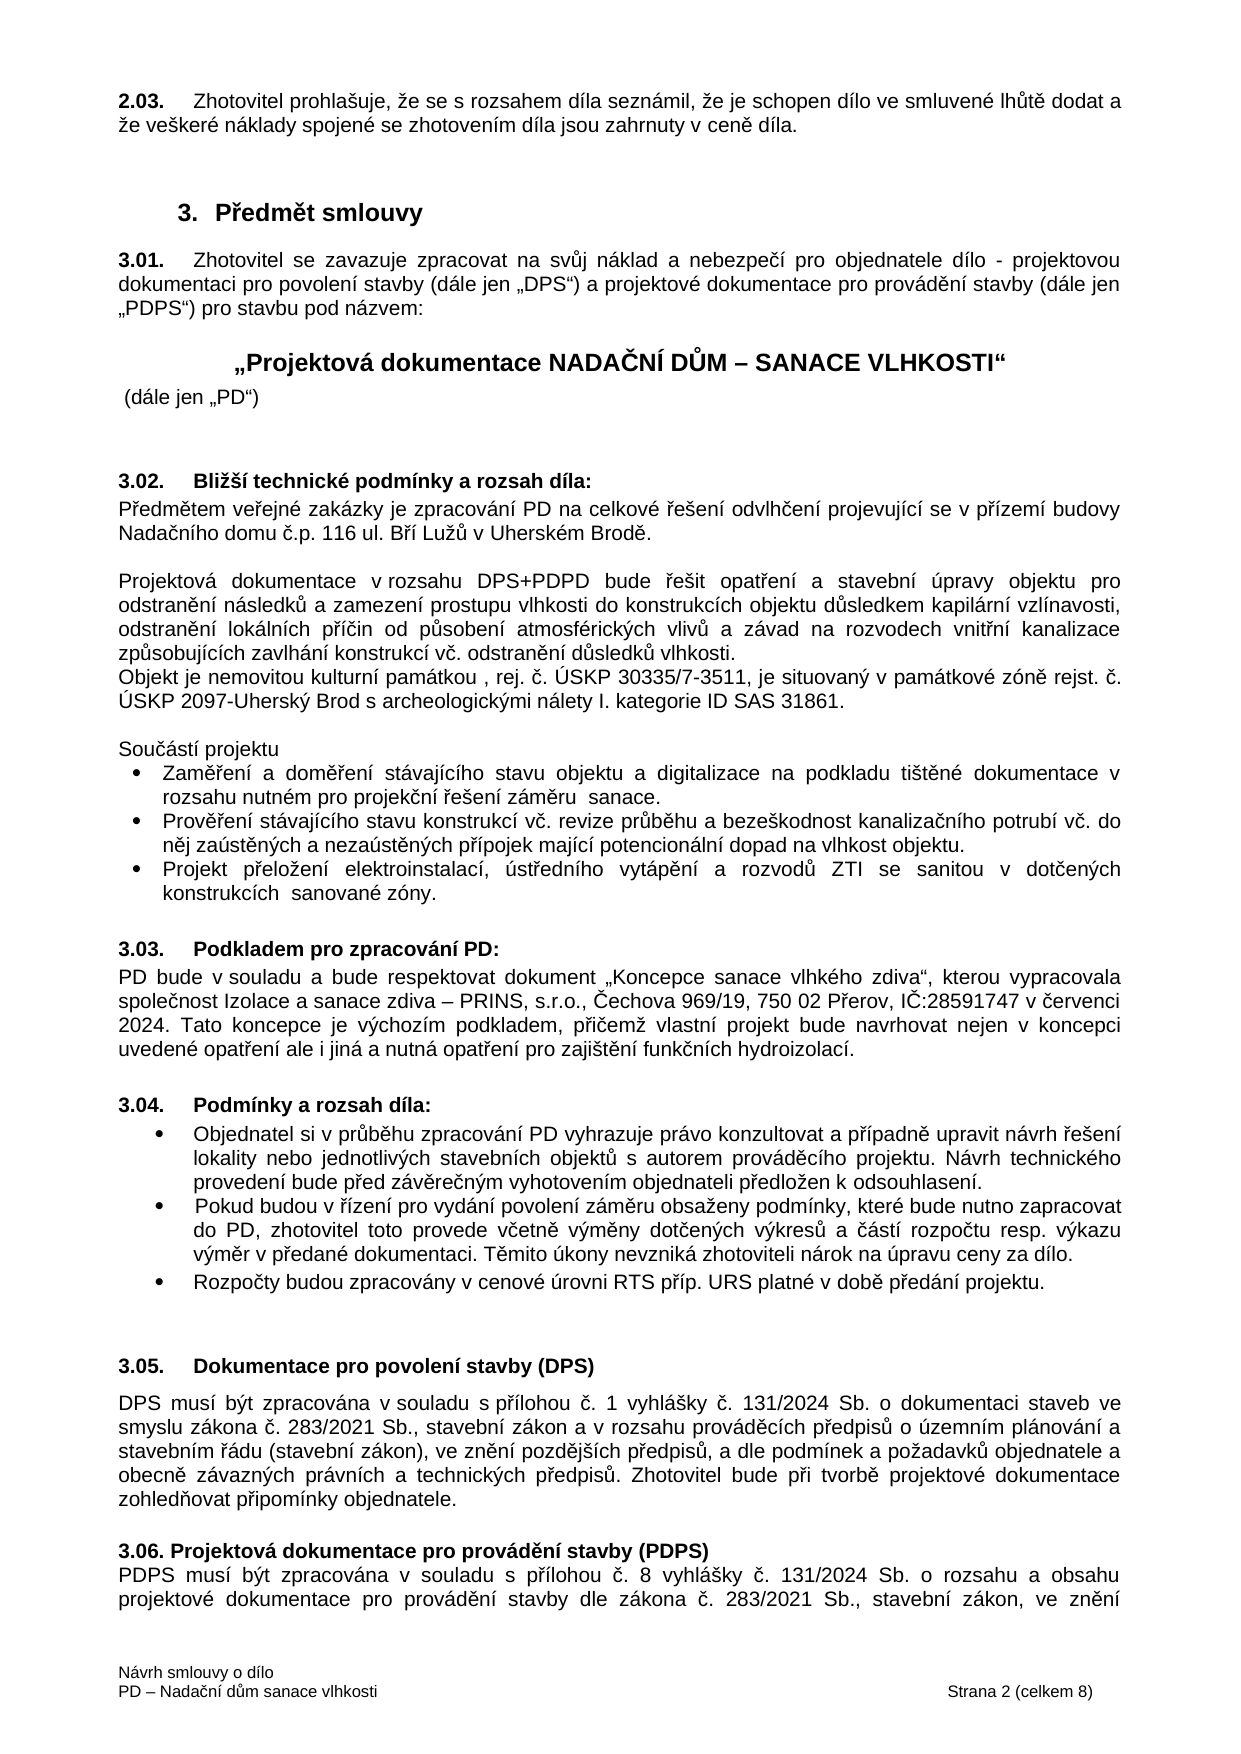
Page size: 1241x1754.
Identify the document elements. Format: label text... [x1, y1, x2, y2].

subtitle Zhotovitel prohlašuje, že se s rozsahem díla seznámil, že je schopen dílo ve smluvené lhůtě dodat a že veškeré náklady spojené se zhotovením díla jsou zahrnuty v ceně díla. [118, 89, 1122, 137]
subtitle (dále jen „PD“) [118, 385, 1122, 409]
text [118, 1562, 1122, 1610]
subtitle „Projektová dokumentace NADAČNÍ DŮM – SANACE VLHKOSTI“ [118, 348, 1122, 376]
list Projekt přeložení elektroinstalací, ústředního vytápění a rozvodů ZTI se sanitou v dotčených konstrukcích sanované zóny. [133, 857, 1122, 905]
subtitle Předmět smlouvy [177, 198, 1122, 227]
list Objednatel si v průběhu zpracování PD vyhrazuje právo konzultovat a případně upravit návrh řešení lokality nebo jednotlivých stavebních objektů s autorem prováděcího projektu. Návrh technického provedení bude před závěrečným vyhotovením objednateli předložen k odsouhlasení. [156, 1121, 1122, 1193]
text Objekt je nemovitou kulturní památkou , rej. č. ÚSKP 30335/7-3511, je situovaný v památkové zóně rejst. č. ÚSKP 2097-Uherský Brod s archeologickými nálety I. kategorie ID SAS 31861. [118, 665, 1122, 713]
text 3.06. Projektová dokumentace pro provádění stavby (PDPS) [118, 1538, 1122, 1562]
text Předmětem veřejné zakázky je zpracování PD na celkové řešení odvlhčení projevující se v přízemí budovy Nadačního domu č.p. 116 ul. Bří Lužů v Uherském Brodě. [118, 497, 1122, 545]
text Projektová dokumentace v rozsahu DPS+PDPD bude řešit opatření a stavební úpravy objektu pro odstranění následků a zamezení prostupu vlhkosti do konstrukcích objektu důsledkem kapilární vzlínavosti, odstranění lokálních příčin od působení atmosférických vlivů a závad na rozvodech vnitřní kanalizace způsobujících zavlhání konstrukcí vč. odstranění důsledků vlhkosti. [118, 569, 1122, 665]
subtitle Zhotovitel se zavazuje zpracovat na svůj náklad a nebezpečí pro objednatele dílo - projektovou dokumentaci pro povolení stavby (dále jen „DPS“) a projektové dokumentace pro provádění stavby (dále jen „PDPS“) pro stavbu pod názvem: [118, 248, 1122, 319]
subtitle Podmínky a rozsah díla: [118, 1093, 1122, 1117]
subtitle DPS musí být zpracována v souladu s přílohou č. 1 vyhlášky č. 131/2024 Sb. o dokumentaci staveb ve smyslu zákona č. 283/2021 Sb., stavební zákon a v rozsahu prováděcích předpisů o územním plánování a stavebním řádu (stavební zákon), ve znění pozdějších předpisů, a dle podmínek a požadavků objednatele a obecně závazných právních a technických předpisů. Zhotovitel bude při tvorbě projektové dokumentace zohledňovat připomínky objednatele. [118, 1391, 1122, 1510]
subtitle Dokumentace pro povolení stavby (DPS) [118, 1354, 1122, 1378]
text Součástí projektu [118, 737, 1122, 761]
list Zaměření a doměření stávajícího stavu objektu a digitalizace na podkladu tištěné dokumentace v rozsahu nutném pro projekční řešení záměru sanace. [133, 761, 1122, 809]
text PD bude v souladu a bude respektovat dokument „Koncepce sanace vlhkého zdiva“, kterou vypracovala společnost Izolace a sanace zdiva – PRINS, s.r.o., Čechova 969/19, 750 02 Přerov, IČ:28591747 v červenci 2024. Tato koncepce je výchozím podkladem, přičemž vlastní projekt bude navrhovat nejen v koncepci uvedené opatření ale i jiná a nutná opatření pro zajištění funkčních hydroizolací. [118, 965, 1122, 1061]
list Pokud budou v řízení pro vydání povolení záměru obsaženy podmínky, které bude nutno zapracovat do PD, zhotovitel toto provede včetně výměny dotčených výkresů a částí rozpočtu resp. výkazu výměr v předané dokumentaci. Těmito úkony nevzniká zhotoviteli nárok na úpravu ceny za dílo. [156, 1193, 1122, 1265]
list Prověření stávajícího stavu konstrukcí vč. revize průběhu a bezeškodnost kanalizačního potrubí vč. do něj zaústěných a nezaústěných přípojek mající potencionální dopad na vlhkost objektu. [133, 809, 1122, 857]
subtitle Podkladem pro zpracování PD: [118, 937, 1122, 961]
subtitle Bližší technické podmínky a rozsah díla: [118, 469, 1122, 493]
list Rozpočty budou zpracovány v cenové úrovni RTS příp. URS platné v době předání projektu. [156, 1269, 1122, 1294]
